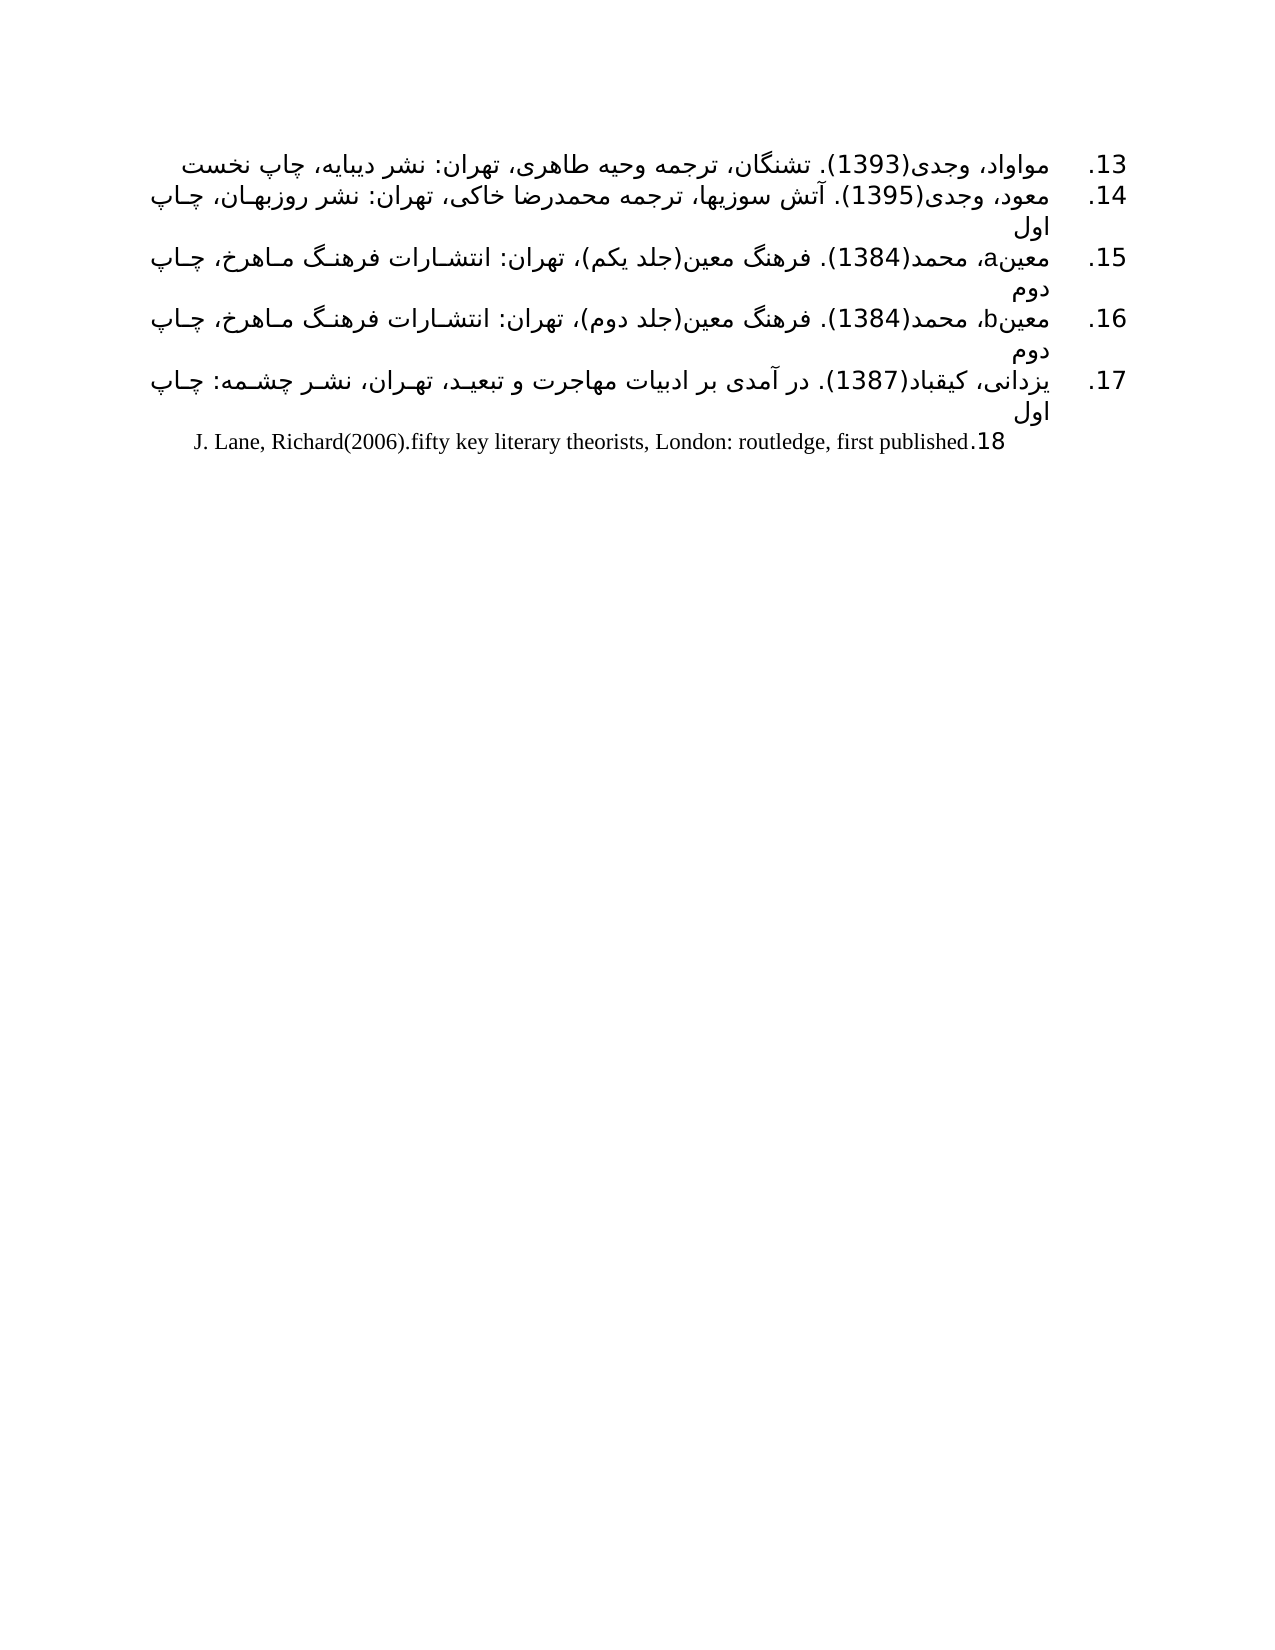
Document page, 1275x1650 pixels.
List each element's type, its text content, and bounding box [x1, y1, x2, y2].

list مواواد، وجدی(1393). تشنگان، ترجمه وحیه طاهری، تهران: نشر دیبایه، چاپ نخست [150, 150, 1087, 179]
list معود، وجدی(1395). آتش سوزیها، ترجمه محمدرضا خاکی، تهران: نشر روزبهان، چاپ اول [150, 181, 1087, 241]
list معینa، محمد(1384). فرهنگ معین(جلد یکم)، تهران: انتشارات فرهنگ ماهرخ، چاپ دوم [150, 242, 1087, 303]
list 18.J. Lane, Richard(2006).fifty key literary theorists, London: routledge, first published [150, 428, 1050, 455]
list یزدانی، کیقباد(1387). در آمدی بر ادبیات مهاجرت و تبعید، تهران، نشر چشمه: چاپ اول [150, 366, 1087, 426]
list معینb، محمد(1384). فرهنگ معین(جلد دوم)، تهران: انتشارات فرهنگ ماهرخ، چاپ دوم [150, 304, 1087, 364]
